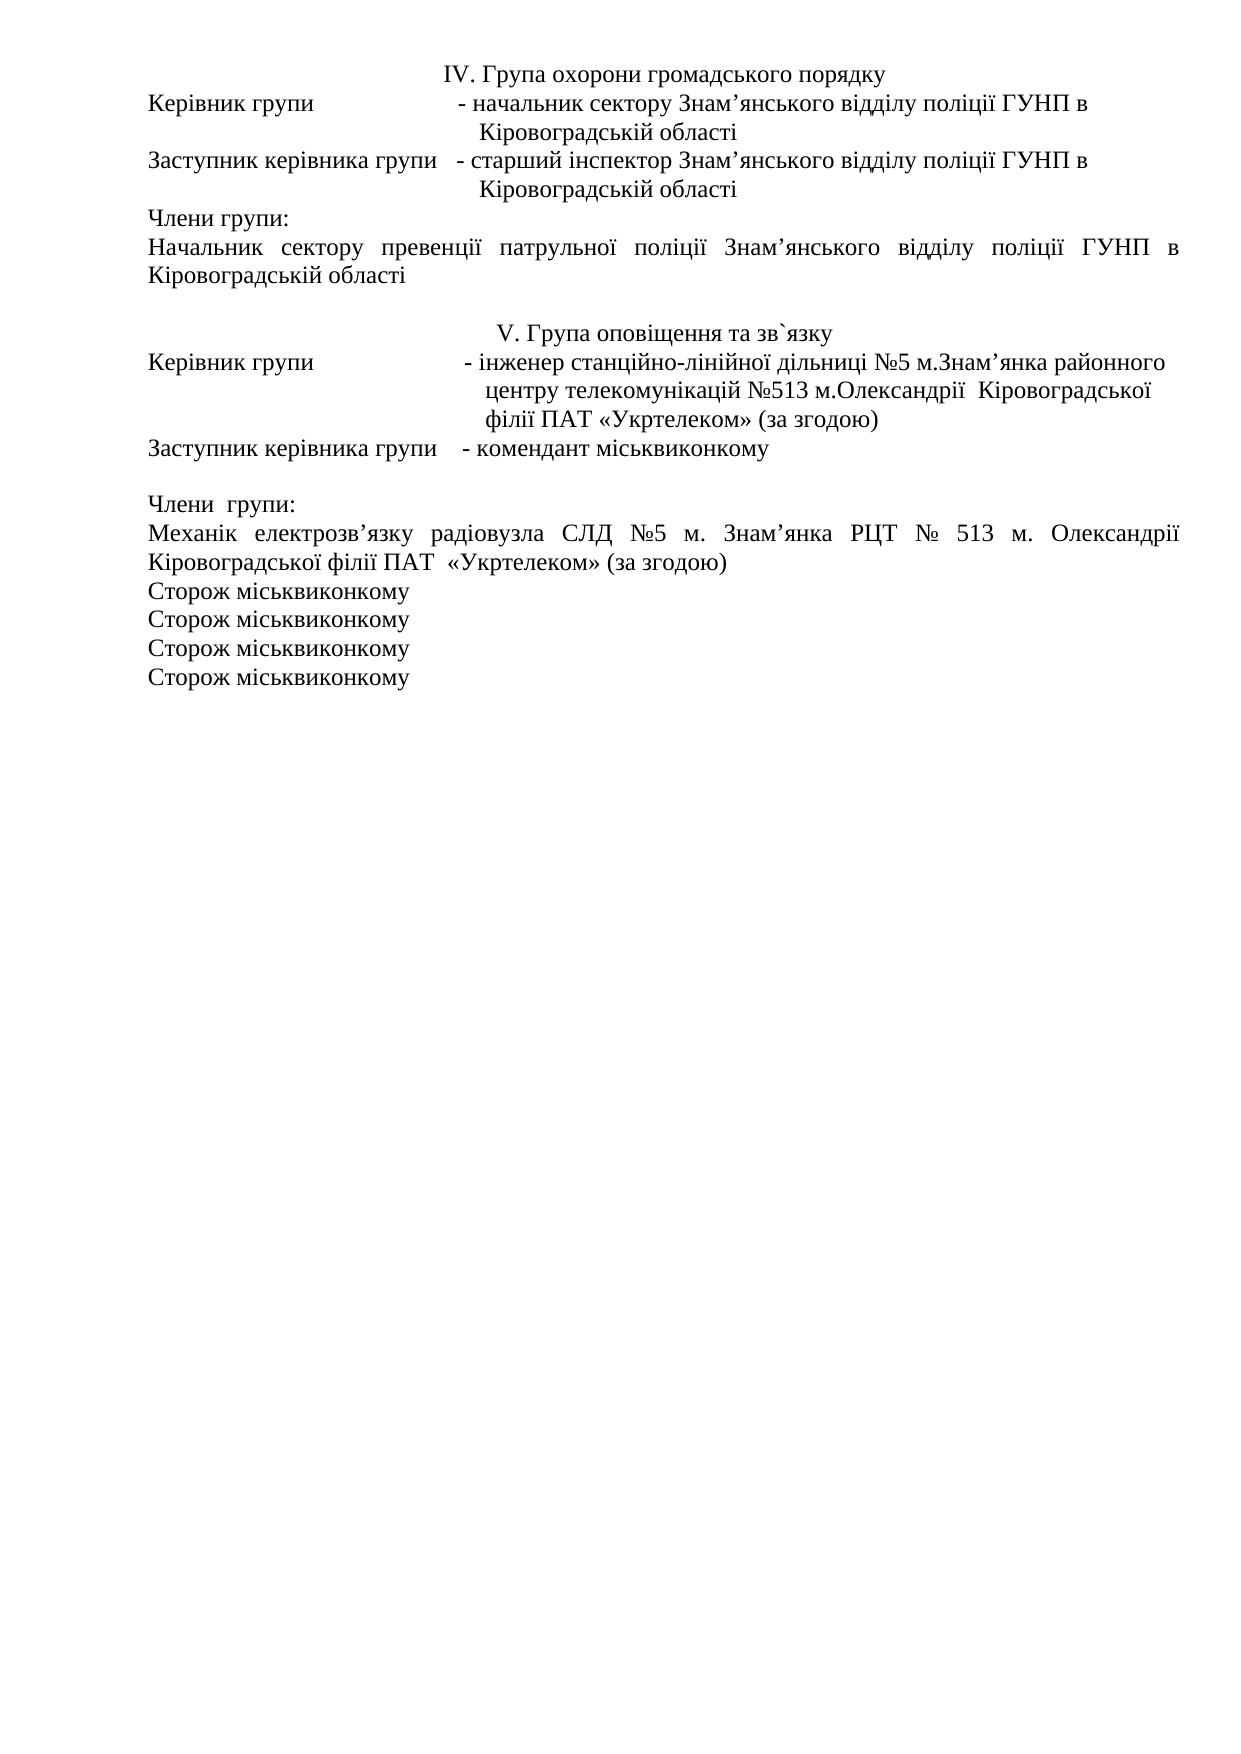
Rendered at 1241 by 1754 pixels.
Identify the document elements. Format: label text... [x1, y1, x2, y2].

text Члени групи: [148, 489, 1181, 518]
text центру телекомунікацій №513 м.Олександрії Кіровоградської [148, 375, 1181, 404]
text Керівник групи - начальник сектору Знам’янського відділу поліції ГУНП в [148, 88, 1181, 117]
text V. Група оповіщення та зв`язку [148, 318, 1181, 347]
text Керівник групи - інженер станційно-лінійної дільниці №5 м.Знам’янка районного [148, 347, 1181, 375]
text Сторож міськвиконкому [148, 633, 1181, 662]
text Кіровоградській області [148, 174, 1181, 203]
text Члени групи: [148, 203, 1181, 232]
text Заступник керівника групи - комендант міськвиконкому [148, 433, 1181, 462]
text Сторож міськвиконкому [148, 576, 1181, 604]
text Механік електрозв’язку радіовузла СЛД №5 м. Знам’янка РЦТ № 513 м. Олександрії Кіровоградської філії ПАТ «Укртелеком» (за згодою) [148, 518, 1181, 576]
text філії ПАТ «Укртелеком» (за згодою) [148, 404, 1181, 433]
text Заступник керівника групи - старший інспектор Знам’янського відділу поліції ГУНП в [148, 145, 1181, 174]
text Сторож міськвиконкому [148, 662, 1181, 691]
text Начальник сектору превенції патрульної поліції Знам’янського відділу поліції ГУНП в Кіровоградській області [148, 232, 1181, 289]
text IV. Група охорони громадського порядку [148, 59, 1181, 88]
text Сторож міськвиконкому [148, 604, 1181, 633]
text Кіровоградській області [148, 117, 1181, 145]
